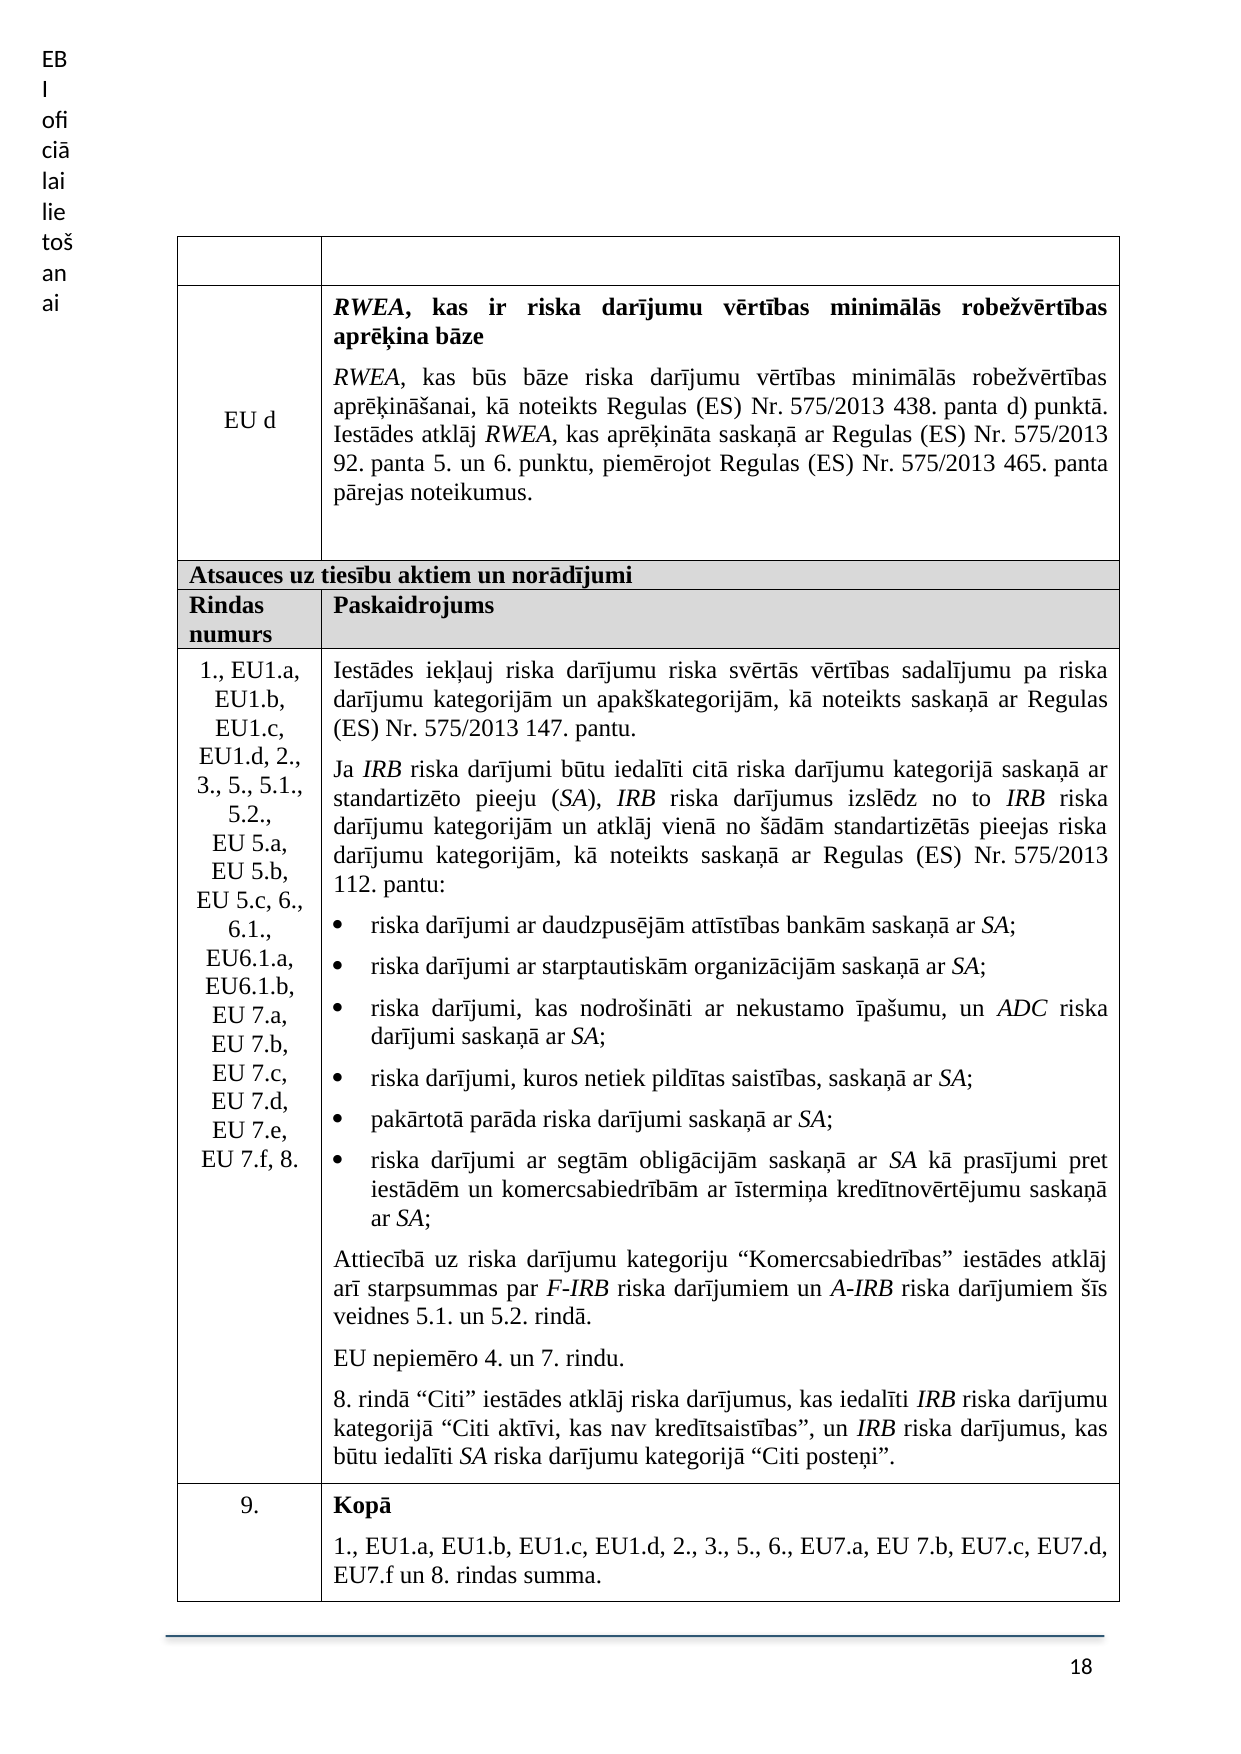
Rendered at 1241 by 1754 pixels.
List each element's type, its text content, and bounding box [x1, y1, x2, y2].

table_cell Paskaidrojums [322, 590, 1119, 648]
table_cell RWEA, kas ir riska darījumu vērtības minimālās robežvērtības aprēķina bāze RWEA, kas būs bāze riska darījumu vērtības minimālās robežvērtības aprēķināšanai, kā noteikts Regulas (ES) Nr. 575/2013 438. panta d) punktā. Iestādes atklāj RWEA, kas aprēķināta saskaņā ar Regulas (ES) Nr. 575/2013 92. panta 5. un 6. punktu, piemērojot Regulas (ES) Nr. 575/2013 465. panta pārejas noteikumus. [322, 286, 1119, 559]
table_cell Atsauces uz tiesību aktiem un norādījumi [178, 561, 1119, 589]
table_cell 9. [178, 1484, 321, 1601]
table_cell Rindas numurs [178, 590, 321, 648]
table_cell d [178, 237, 321, 285]
table_cell 1., EU1.a, EU1.b, EU1.c, EU1.d, 2., 3., 5., 5.1., 5.2., EU 5.a, EU 5.b, EU 5.c, 6., 6.1., EU6.1.a, EU6.1.b, EU 7.a, EU 7.b, EU 7.c, EU 7.d, EU 7.e, EU 7.f, 8. [178, 649, 321, 1483]
table_cell EU d [178, 286, 321, 559]
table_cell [322, 237, 1119, 285]
table_cell Kopā 1., EU1.a, EU1.b, EU1.c, EU1.d, 2., 3., 5., 6., EU7.a, EU 7.b, EU7.c, EU7.d, EU7.f un 8. rindas summa. [322, 1484, 1119, 1601]
table_cell Iestādes iekļauj riska darījumu riska svērtās vērtības sadalījumu pa riska darījumu kategorijām un apakškategorijām, kā noteikts saskaņā ar Regulas (ES) Nr. 575/2013 147. pantu. Ja IRB riska darījumi būtu iedalīti citā riska darījumu kategorijā saskaņā ar standartizēto pieeju (SA), IRB riska darījumus izslēdz no to IRB riska darījumu kategorijām un atklāj vienā no šādām standartizētās pieejas riska darījumu kategorijām, kā noteikts saskaņā ar Regulas (ES) Nr. 575/2013 112. pantu: riska darījumi ar daudzpusējām attīstības bankām saskaņā ar SA; riska darījumi ar starptautiskām organizācijām saskaņā ar SA; riska darījumi, kas nodrošināti ar nekustamo īpašumu, un ADC riska darījumi saskaņā ar SA; riska darījumi, kuros netiek pildītas saistības, saskaņā ar SA; pakārtotā parāda riska darījumi saskaņā ar SA; riska darījumi ar segtām obligācijām saskaņā ar SA kā prasījumi pret iestādēm un komercsabiedrībām ar īstermiņa kredītnovērtējumu saskaņā ar SA; Attiecībā uz riska darījumu kategoriju “Komercsabiedrības” iestādes atklāj arī starpsummas par F-IRB riska darījumiem un A-IRB riska darījumiem šīs veidnes 5.1. un 5.2. rindā. EU nepiemēro 4. un 7. rindu. 8. rindā “Citi” iestādes atklāj riska darījumus, kas iedalīti IRB riska darījumu kategorijā “Citi aktīvi, kas nav kredītsaistības”, un IRB riska darījumus, kas būtu iedalīti SA riska darījumu kategorijā “Citi posteņi”. [322, 649, 1119, 1483]
